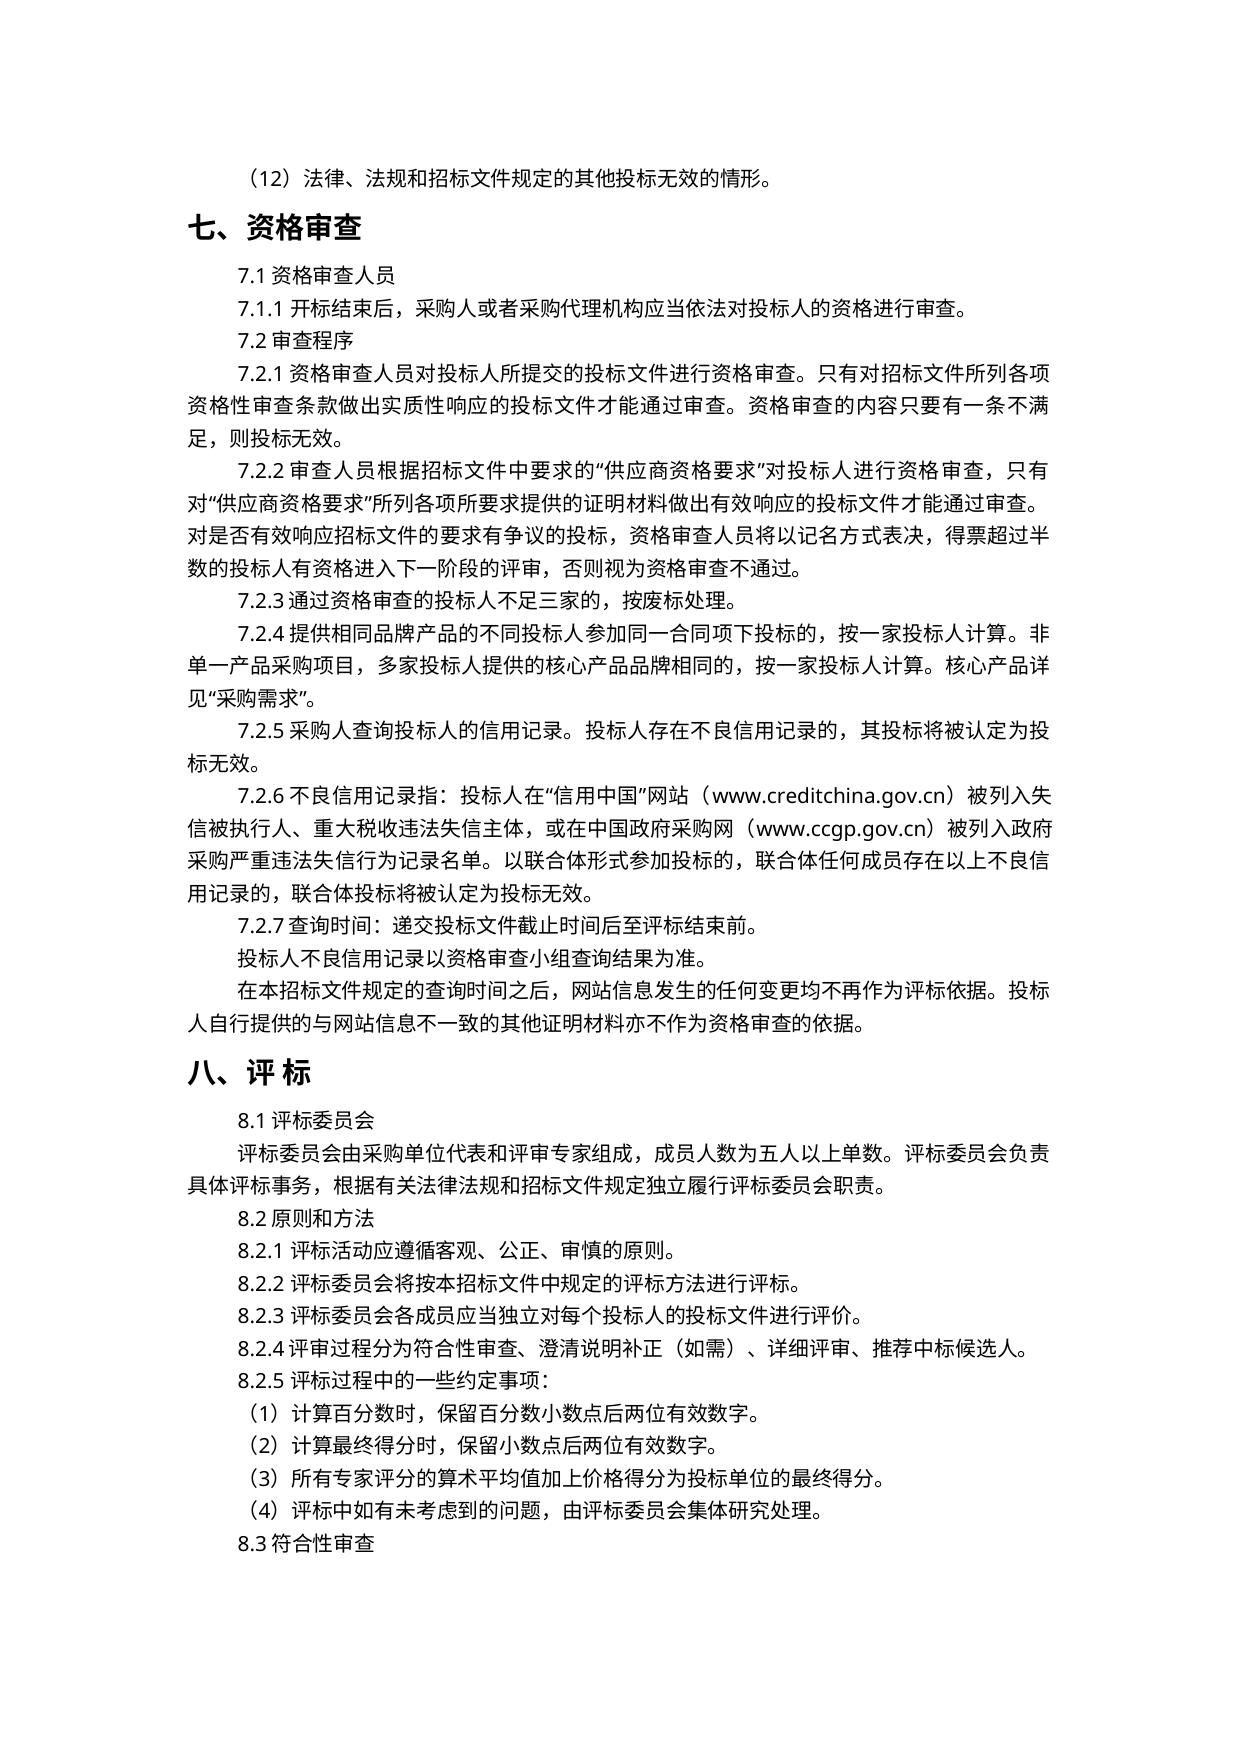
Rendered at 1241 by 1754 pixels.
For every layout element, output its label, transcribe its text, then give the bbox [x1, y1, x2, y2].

text 7.2.6不良信用记录指：投标人在“信用中国”网站（www.creditchina.gov.cn）被列入失信被执行人、重大税收违法失信主体，或在中国政府采购网（www.ccgp.gov.cn）被列入政府采购严重违法失信行为记录名单。以联合体形式参加投标的，联合体任何成员存在以上不良信用记录的，联合体投标将被认定为投标无效。 [187, 779, 1053, 909]
text 7.2审查程序 [187, 324, 1053, 357]
text 7.2.5采购人查询投标人的信用记录。投标人存在不良信用记录的，其投标将被认定为投标无效。 [187, 714, 1053, 779]
text （3）所有专家评分的算术平均值加上价格得分为投标单位的最终得分。 [187, 1462, 1053, 1494]
text 8.2.2 评标委员会将按本招标文件中规定的评标方法进行评标。 [187, 1267, 1053, 1299]
text 8.2.4评审过程分为符合性审查、澄清说明补正（如需）、详细评审、推荐中标候选人。 [187, 1332, 1053, 1364]
text 8.2原则和方法 [187, 1202, 1053, 1234]
text 7.1资格审查人员 [187, 259, 1053, 292]
text 在本招标文件规定的查询时间之后，网站信息发生的任何变更均不再作为评标依据。投标人自行提供的与网站信息不一致的其他证明材料亦不作为资格审查的依据。 [187, 974, 1053, 1039]
text （4）评标中如有未考虑到的问题，由评标委员会集体研究处理。 [187, 1494, 1053, 1527]
text 7.2.4提供相同品牌产品的不同投标人参加同一合同项下投标的，按一家投标人计算。非单一产品采购项目，多家投标人提供的核心产品品牌相同的，按一家投标人计算。核心产品详见“采购需求”。 [187, 617, 1053, 714]
text 7.2.2审查人员根据招标文件中要求的“供应商资格要求”对投标人进行资格审查，只有对“供应商资格要求”所列各项所要求提供的证明材料做出有效响应的投标文件才能通过审查。对是否有效响应招标文件的要求有争议的投标，资格审查人员将以记名方式表决，得票超过半数的投标人有资格进入下一阶段的评审，否则视为资格审查不通过。 [187, 454, 1053, 584]
text （12）法律、法规和招标文件规定的其他投标无效的情形。 [187, 162, 1053, 194]
text 七、资格审查 [187, 194, 1053, 259]
text 7.2.7查询时间：递交投标文件截止时间后至评标结束前。 [187, 909, 1053, 942]
text 八、评 标 [187, 1039, 1053, 1104]
text 8.2.1 评标活动应遵循客观、公正、审慎的原则。 [187, 1234, 1053, 1267]
text 8.2.5 评标过程中的一些约定事项： [187, 1364, 1053, 1397]
text （1）计算百分数时，保留百分数小数点后两位有效数字。 [187, 1397, 1053, 1429]
text 7.2.1资格审查人员对投标人所提交的投标文件进行资格审查。只有对招标文件所列各项资格性审查条款做出实质性响应的投标文件才能通过审查。资格审查的内容只要有一条不满足，则投标无效。 [187, 357, 1053, 454]
text 7.1.1 开标结束后，采购人或者采购代理机构应当依法对投标人的资格进行审查。 [187, 292, 1053, 324]
text 8.3符合性审查 [187, 1527, 1053, 1559]
text （2）计算最终得分时，保留小数点后两位有效数字。 [187, 1429, 1053, 1462]
text 7.2.3通过资格审查的投标人不足三家的，按废标处理。 [187, 584, 1053, 617]
text 8.1评标委员会 [187, 1104, 1053, 1137]
text 8.2.3 评标委员会各成员应当独立对每个投标人的投标文件进行评价。 [187, 1299, 1053, 1332]
text 评标委员会由采购单位代表和评审专家组成，成员人数为五人以上单数。评标委员会负责具体评标事务，根据有关法律法规和招标文件规定独立履行评标委员会职责。 [187, 1137, 1053, 1202]
text 投标人不良信用记录以资格审查小组查询结果为准。 [187, 942, 1053, 974]
